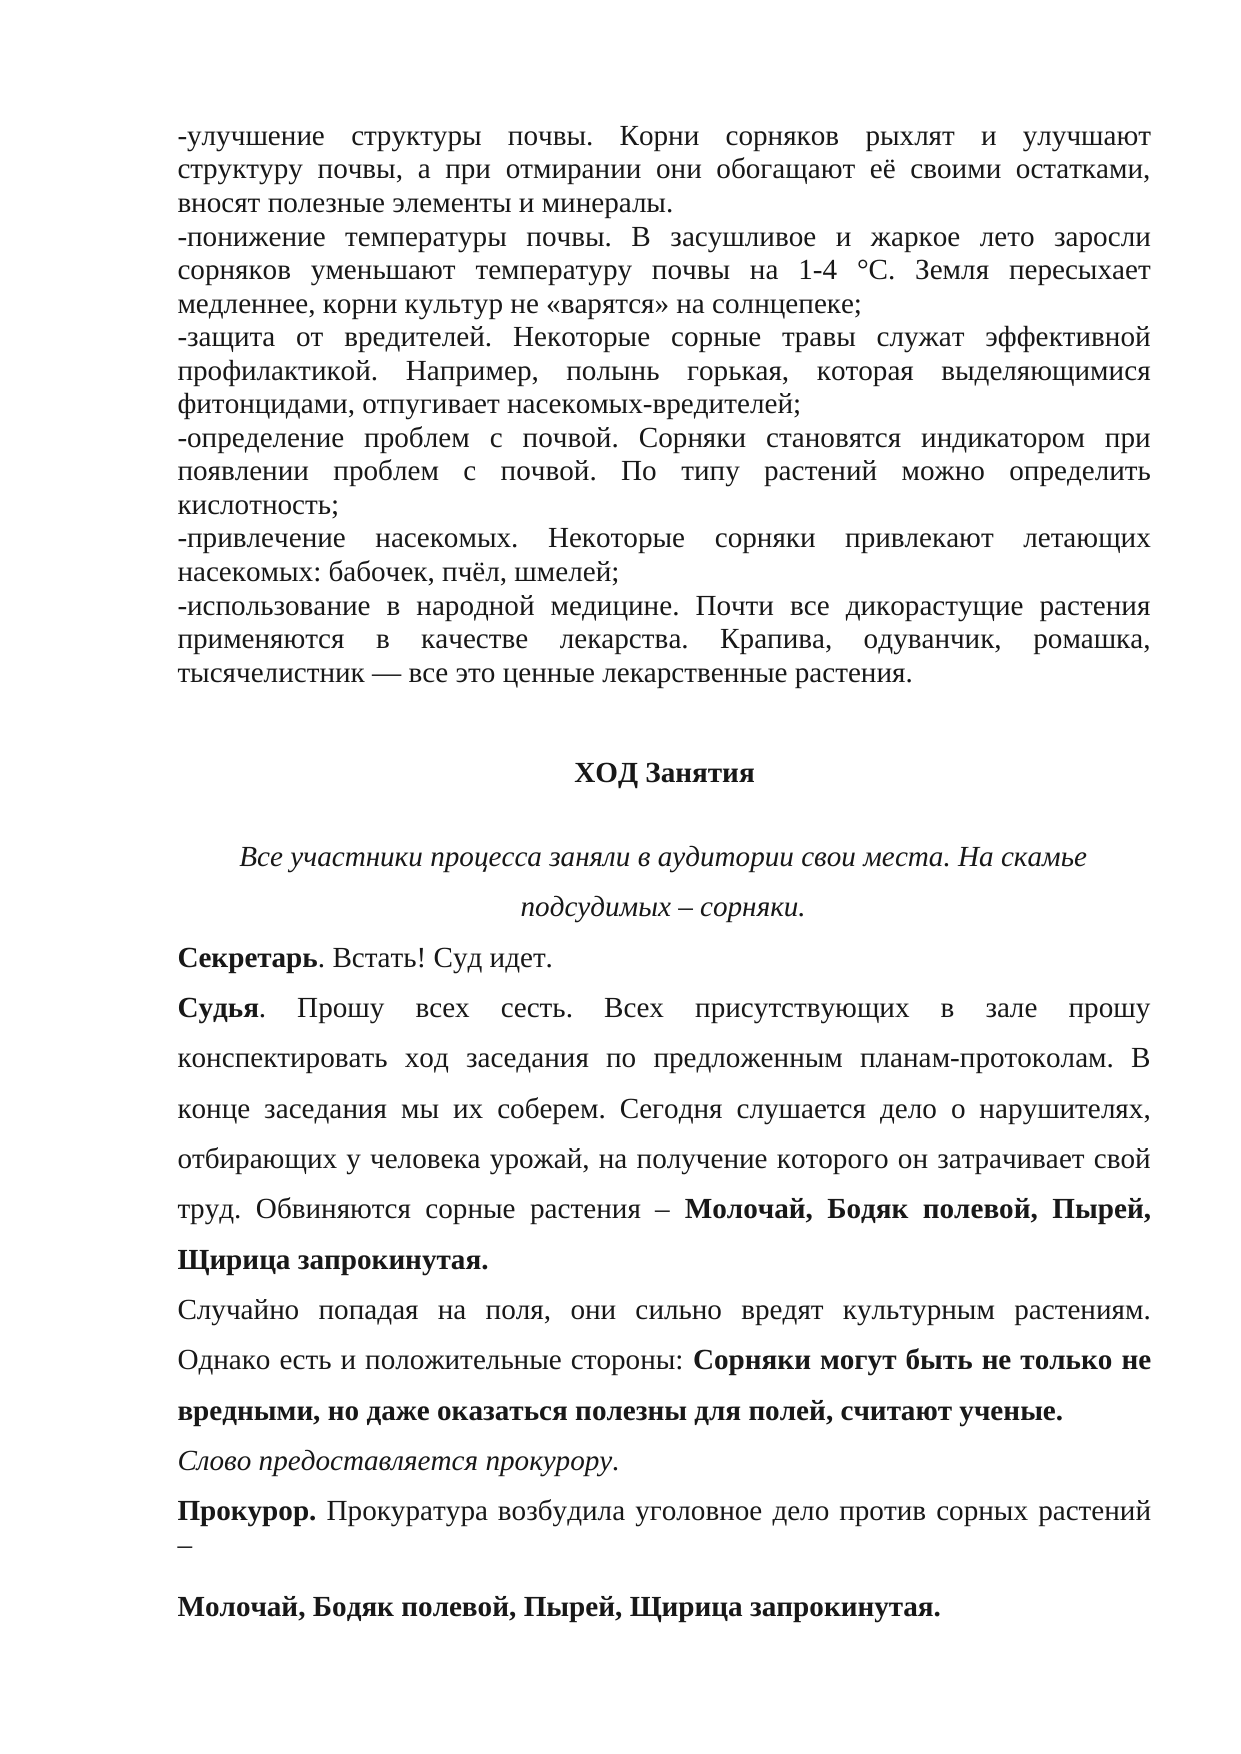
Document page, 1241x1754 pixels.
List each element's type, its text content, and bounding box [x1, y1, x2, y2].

text Молочай, Бодяк полевой, Пырей, Щирица запрокинутая. [177, 1589, 1152, 1623]
text Случайно попадая на поля, они сильно вредят культурным растениям. Однако есть и положительные стороны: Сорняки могут быть не только не вредными, но даже оказаться полезны для полей, считают ученые. [177, 1292, 1152, 1426]
text Слово предоставляется прокурору. [177, 1443, 1152, 1477]
text Судья. Прошу всех сесть. Всех присутствующих в зале прошу конспектировать ход заседания по предложенным планам-протоколам. В конце заседания мы их соберем. Сегодня слушается дело о нарушителях, отбирающих у человека урожай, на получение которого он затрачивает свой труд. Обвиняются сорные растения – Молочай, Бодяк полевой, Пырей, Щирица запрокинутая. [177, 990, 1152, 1275]
text -защита от вредителей. Некоторые сорные травы служат эффективной профилактикой. Например, полынь горькая, которая выделяющимися фитонцидами, отпугивает насекомых-вредителей; [177, 319, 1152, 420]
text ХОД Занятия [177, 755, 1152, 789]
text Секретарь. Встать! Суд идет. [177, 940, 1152, 973]
text Все участники процесса заняли в аудитории свои места. На скамье подсудимых – сорняки. [177, 839, 1152, 923]
text -понижение температуры почвы. В засушливое и жаркое лето заросли сорняков уменьшают температуру почвы на 1-4 °C. Земля пересыхает медленнее, корни культур не «варятся» на солнцепеке; [177, 219, 1152, 319]
text -привлечение насекомых. Некоторые сорняки привлекают летающих насекомых: бабочек, пчёл, шмелей; [177, 521, 1152, 588]
text -использование в народной медицине. Почти все дикорастущие растения применяются в качестве лекарства. Крапива, одуванчик, ромашка, тысячелистник — все это ценные лекарственные растения. [177, 588, 1152, 688]
text -улучшение структуры почвы. Корни сорняков рыхлят и улучшают структуру почвы, а при отмирании они обогащают её своими остатками, вносят полезные элементы и минералы. [177, 118, 1152, 219]
text Прокурор. Прокуратура возбудила уголовное дело против сорных растений – [177, 1493, 1152, 1560]
text -определение проблем с почвой. Сорняки становятся индикатором при появлении проблем с почвой. По типу растений можно определить кислотность; [177, 420, 1152, 521]
